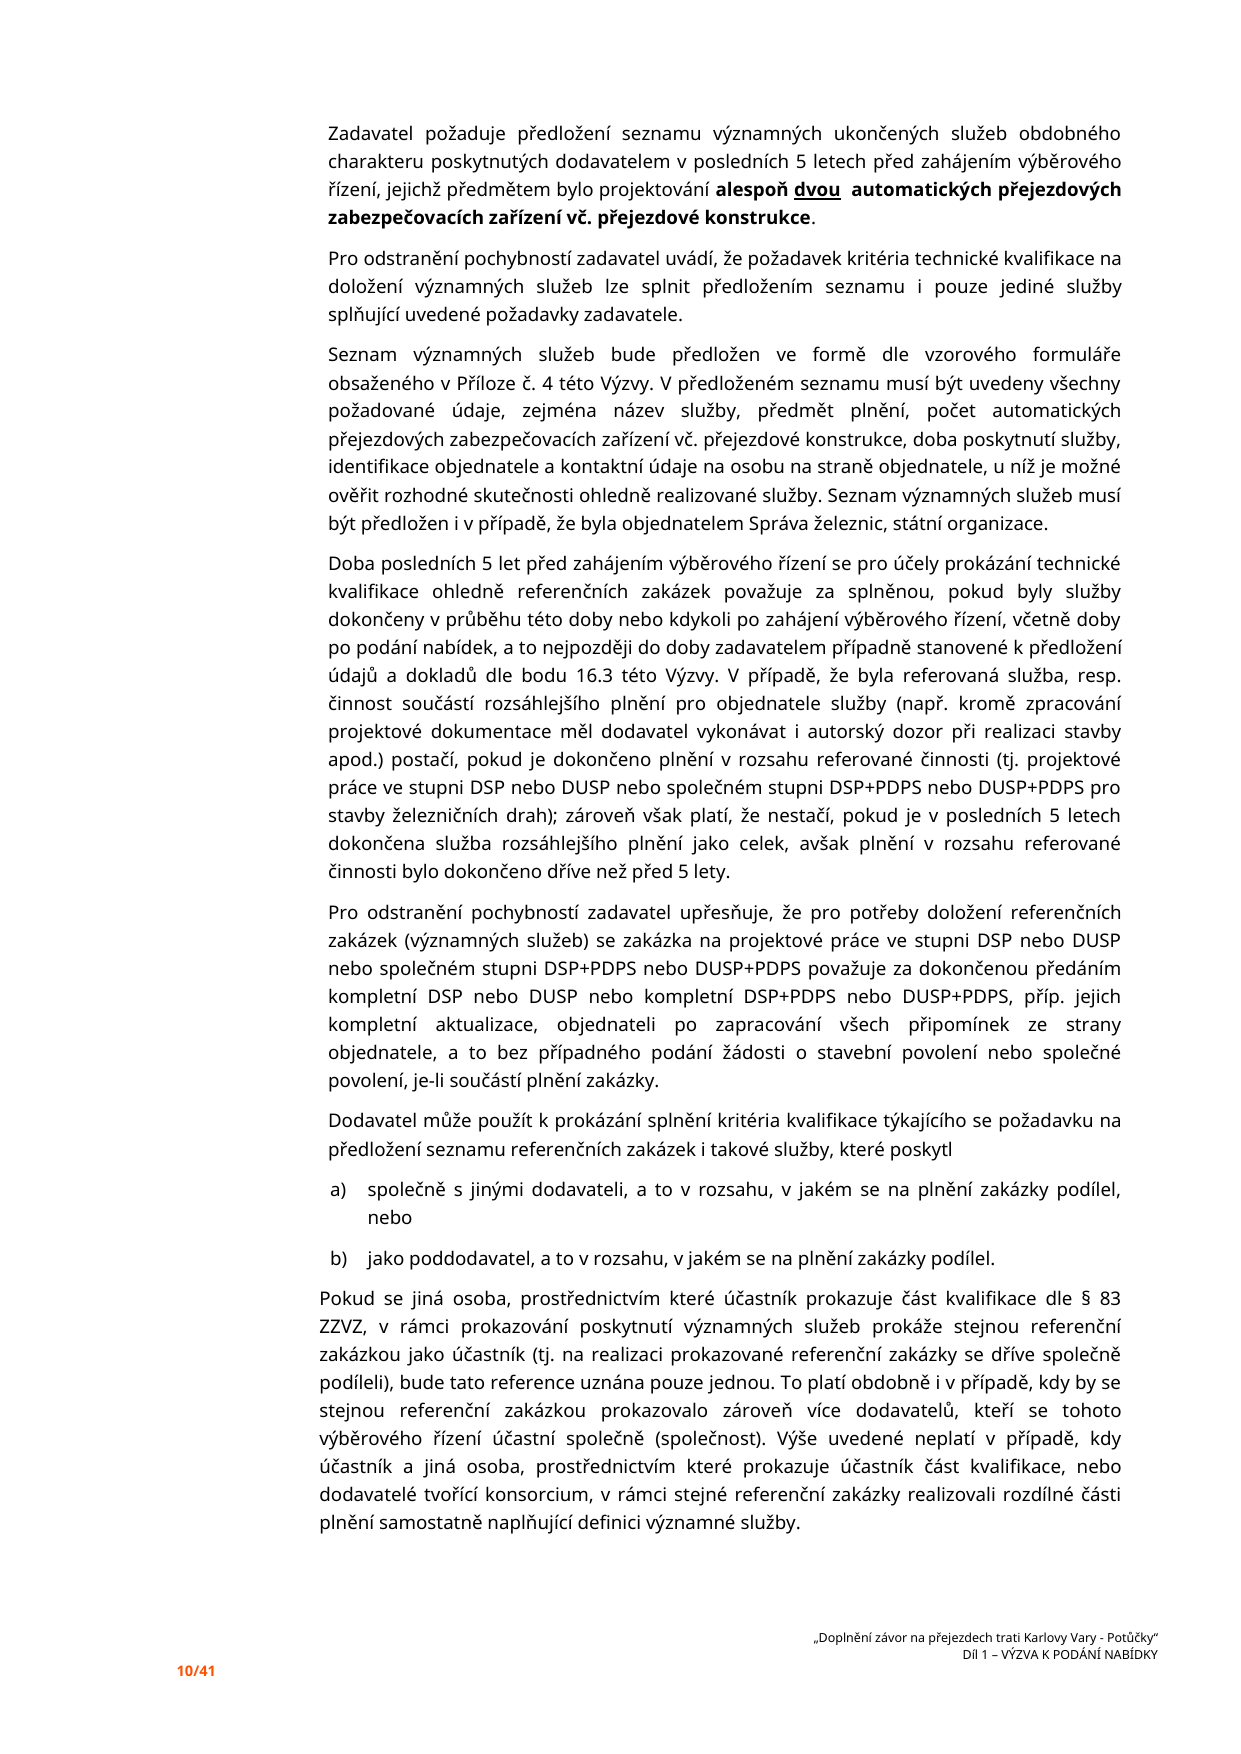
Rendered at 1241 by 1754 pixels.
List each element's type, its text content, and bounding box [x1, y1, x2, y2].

text Dodavatel může použít k prokázání splnění kritéria kvalifikace týkajícího se požadavku na předložení seznamu referenčních zakázek i takové služby, které poskytl [328, 1108, 1122, 1161]
list společně s jinými dodavateli, a to v rozsahu, v jakém se na plnění zakázky podílel, nebo [330, 1176, 1122, 1230]
text Pro odstranění pochybností zadavatel uvádí, že požadavek kritéria technické kvalifikace na doložení významných služeb lze splnit předložením seznamu i pouze jediné služby splňující uvedené požadavky zadavatele. [328, 245, 1122, 327]
text Doba posledních 5 let před zahájením výběrového řízení se pro účely prokázání technické kvalifikace ohledně referenčních zakázek považuje za splněnou, pokud byly služby dokončeny v průběhu této doby nebo kdykoli po zahájení výběrového řízení, včetně doby po podání nabídek, a to nejpozději do doby zadavatelem případně stanovené k předložení údajů a dokladů dle bodu 16.3 této Výzvy. V případě, že byla referovaná služba, resp. činnost součástí rozsáhlejšího plnění pro objednatele služby (např. kromě zpracování projektové dokumentace měl dodavatel vykonávat i autorský dozor při realizaci stavby apod.) postačí, pokud je dokončeno plnění v rozsahu referované činnosti (tj. projektové práce ve stupni DSP nebo DUSP nebo společném stupni DSP+PDPS nebo DUSP+PDPS pro stavby železničních drah); zároveň však platí, že nestačí, pokud je v posledních 5 letech dokončena služba rozsáhlejšího plnění jako celek, avšak plnění v rozsahu referované činnosti bylo dokončeno dříve než před 5 lety. [328, 550, 1122, 884]
text Pro odstranění pochybností zadavatel upřesňuje, že pro potřeby doložení referenčních zakázek (významných služeb) se zakázka na projektové práce ve stupni DSP nebo DUSP nebo společném stupni DSP+PDPS nebo DUSP+PDPS považuje za dokončenou předáním kompletní DSP nebo DUSP nebo kompletní DSP+PDPS nebo DUSP+PDPS, příp. jejich kompletní aktualizace, objednateli po zapracování všech připomínek ze strany objednatele, a to bez případného podání žádosti o stavební povolení nebo společné povolení, je-li součástí plnění zakázky. [328, 899, 1122, 1093]
text Seznam významných služeb bude předložen ve formě dle vzorového formuláře obsaženého v Příloze č. 4 této Výzvy. V předloženém seznamu musí být uvedeny všechny požadované údaje, zejména název služby, předmět plnění, počet automatických přejezdových zabezpečovacích zařízení vč. přejezdové konstrukce, doba poskytnutí služby, identifikace objednatele a kontaktní údaje na osobu na straně objednatele, u níž je možné ověřit rozhodné skutečnosti ohledně realizované služby. Seznam významných služeb musí být předložen i v případě, že byla objednatelem Správa železnic, státní organizace. [328, 342, 1122, 535]
text Zadavatel požaduje předložení seznamu významných ukončených služeb obdobného charakteru poskytnutých dodavatelem v posledních 5 letech před zahájením výběrového řízení, jejichž předmětem bylo projektování alespoň dvou automatických přejezdových zabezpečovacích zařízení vč. přejezdové konstrukce. [328, 121, 1122, 230]
list jako poddodavatel, a to v rozsahu, v jakém se na plnění zakázky podílel. [330, 1245, 1122, 1270]
text Pokud se jiná osoba, prostřednictvím které účastník prokazuje část kvalifikace dle § 83 ZZVZ, v rámci prokazování poskytnutí významných služeb prokáže stejnou referenční zakázkou jako účastník (tj. na realizaci prokazované referenční zakázky se dříve společně podíleli), bude tato reference uznána pouze jednou. To platí obdobně i v případě, kdy by se stejnou referenční zakázkou prokazovalo zároveň více dodavatelů, kteří se tohoto výběrového řízení účastní společně (společnost). Výše uvedené neplatí v případě, kdy účastník a jiná osoba, prostřednictvím které prokazuje účastník část kvalifikace, nebo dodavatelé tvořící konsorcium, v rámci stejné referenční zakázky realizovali rozdílné části plnění samostatně naplňující definici významné služby. [319, 1285, 1122, 1535]
